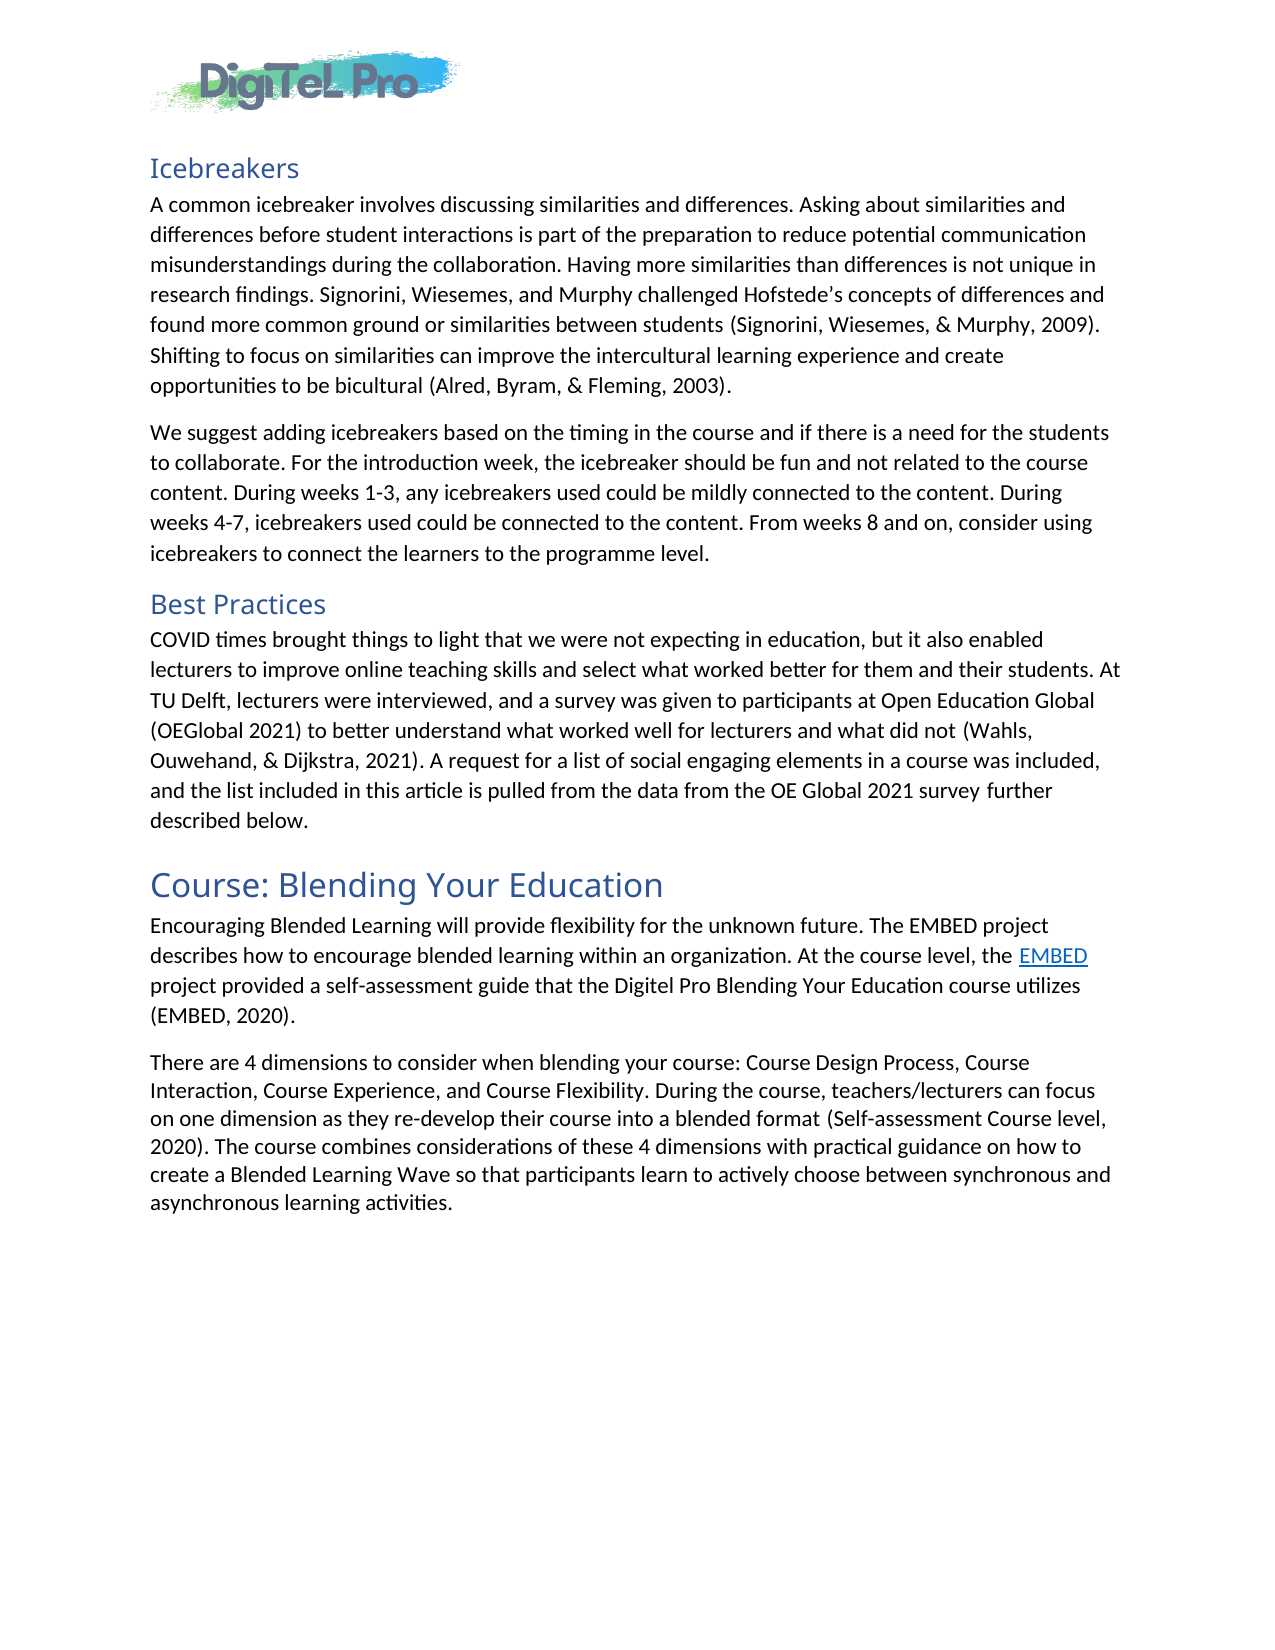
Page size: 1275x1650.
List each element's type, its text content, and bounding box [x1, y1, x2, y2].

text A common icebreaker involves discussing similarities and differences. Asking about similarities and differences before student interactions is part of the preparation to reduce potential communication misunderstandings during the collaboration. Having more similarities than differences is not unique in research findings. Signorini, Wiesemes, and Murphy challenged Hofstede’s concepts of differences and found more common ground or similarities between students . Shifting to focus on similarities can improve the intercultural learning experience and create opportunities to be bicultural . [150, 190, 1125, 399]
text COVID times brought things to light that we were not expecting in education, but it also enabled lecturers to improve online teaching skills and select what worked better for them and their students. At TU Delft, lecturers were interviewed, and a survey was given to participants at Open Education Global (OEGlobal 2021) to better understand what worked well for lecturers and what did not . A request for a list of social engaging elements in a course was included, and the list included in this article is pulled from the data from the OE Global 2021 survey further described below. [150, 625, 1125, 835]
subtitle Course: Blending Your Education [150, 862, 1125, 907]
text There are 4 dimensions to consider when blending your course: Course Design Process, Course Interaction, Course Experience, and Course Flexibility. During the course, teachers/lecturers can focus on one dimension as they re-develop their course into a blended format . The course combines considerations of these 4 dimensions with practical guidance on how to create a Blended Learning Wave so that participants learn to actively choose between synchronous and asynchronous learning activities. [150, 1048, 1125, 1216]
text We suggest adding icebreakers based on the timing in the course and if there is a need for the students to collaborate. For the introduction week, the icebreaker should be fun and not related to the course content. During weeks 1-3, any icebreakers used could be mildly connected to the content. During weeks 4-7, icebreakers used could be connected to the content. From weeks 8 and on, consider using icebreakers to connect the learners to the programme level. [150, 418, 1125, 567]
text Encouraging Blended Learning will provide flexibility for the unknown future. The EMBED project describes how to encourage blended learning within an organization. At the course level, the EMBED project provided a self-assessment guide that the Digitel Pro Blending Your Education course utilizes . [150, 911, 1125, 1029]
picture [150, 37, 463, 126]
subtitle Icebreakers [150, 150, 1125, 187]
subtitle Best Practices [150, 586, 1125, 622]
